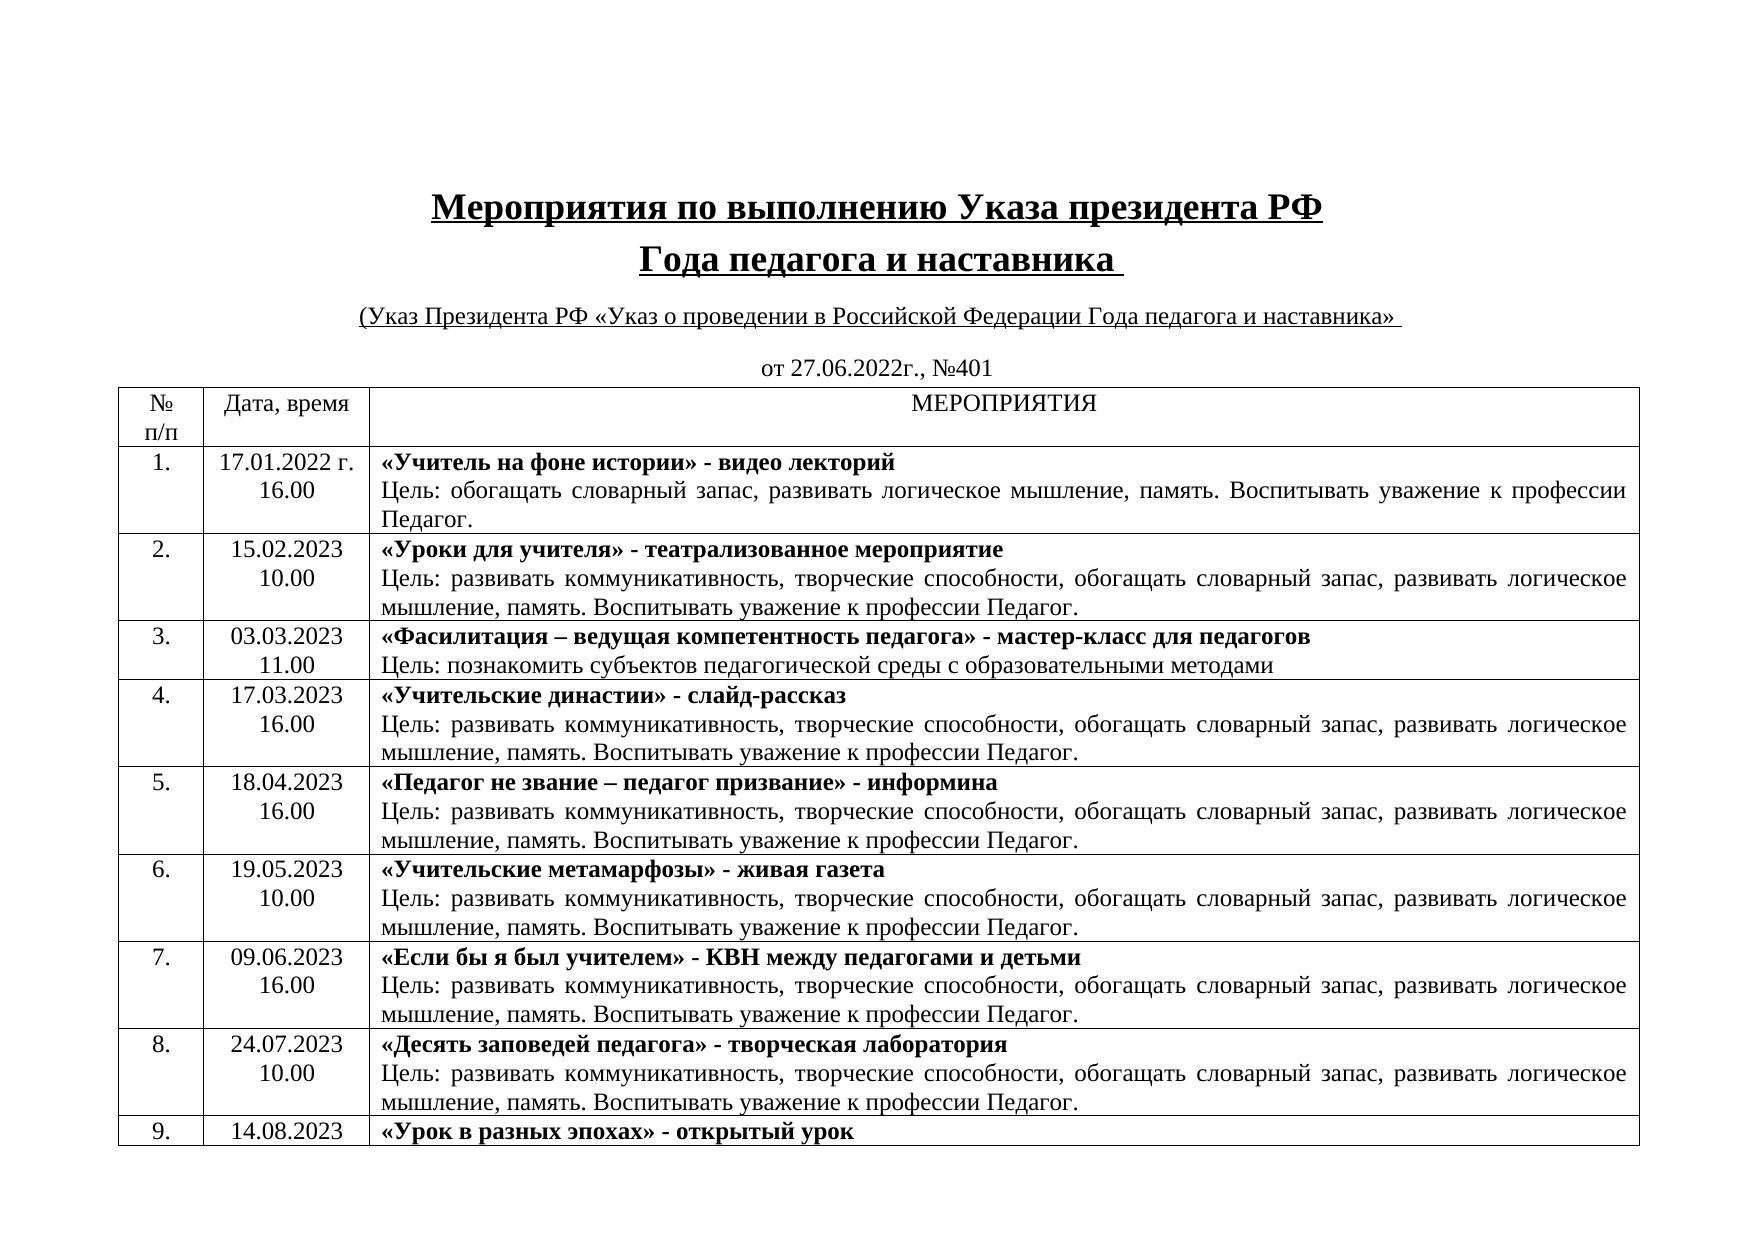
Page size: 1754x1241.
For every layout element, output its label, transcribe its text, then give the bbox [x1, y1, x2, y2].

table_cell 1. [119, 447, 203, 533]
table_cell «Десять заповедей педагога» - творческая лаборатория Цель: развивать коммуникативность, творческие способности, обогащать словарный запас, развивать логическое мышление, память. Воспитывать уважение к профессии Педагог. [370, 1029, 1639, 1115]
table_header № п/п [119, 388, 203, 446]
text от 27.06.2022г., №401 [118, 335, 1636, 387]
table_cell 14.08.2023 16.00 [204, 1116, 369, 1145]
table_cell 09.06.2023 16.00 [204, 942, 369, 1028]
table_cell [370, 1116, 1639, 1145]
table_cell 24.07.2023 10.00 [204, 1029, 369, 1115]
table_cell «Фасилитация – ведущая компетентность педагога» - мастер-класс для педагогов Цель: познакомить субъектов педагогической среды с образовательными методами [370, 621, 1639, 679]
table_cell 9. [119, 1116, 203, 1145]
table_header Дата, время [204, 388, 369, 446]
text Мероприятия по выполнению Указа президента РФ [118, 177, 1636, 230]
text (Указ Президента РФ «Указ о проведении в Российской Федерации Года педагога и наставника» [118, 282, 1636, 335]
table_cell «Педагог не звание – педагог призвание» - информина Цель: развивать коммуникативность, творческие способности, обогащать словарный запас, развивать логическое мышление, память. Воспитывать уважение к профессии Педагог. [370, 767, 1639, 853]
table_cell 03.03.2023 11.00 [204, 621, 369, 679]
table_cell 5. [119, 767, 203, 853]
table_cell «Уроки для учителя» - театрализованное мероприятие Цель: развивать коммуникативность, творческие способности, обогащать словарный запас, развивать логическое мышление, память. Воспитывать уважение к профессии Педагог. [370, 534, 1639, 620]
table_cell 8. [119, 1029, 203, 1115]
table_cell 3. [119, 621, 203, 679]
table_cell 15.02.2023 10.00 [204, 534, 369, 620]
table_cell 6. [119, 855, 203, 941]
table_cell 19.05.2023 10.00 [204, 855, 369, 941]
table_header МЕРОПРИЯТИЯ [370, 388, 1639, 446]
table_cell «Учительские метамарфозы» - живая газета Цель: развивать коммуникативность, творческие способности, обогащать словарный запас, развивать логическое мышление, память. Воспитывать уважение к профессии Педагог. [370, 855, 1639, 941]
table_cell «Учительские династии» - слайд-рассказ Цель: развивать коммуникативность, творческие способности, обогащать словарный запас, развивать логическое мышление, память. Воспитывать уважение к профессии Педагог. [370, 680, 1639, 766]
table_cell 17.01.2022 г. 16.00 [204, 447, 369, 533]
table_cell 4. [119, 680, 203, 766]
table_cell «Учитель на фоне истории» - видео лекторий Цель: обогащать словарный запас, развивать логическое мышление, память. Воспитывать уважение к профессии Педагог. [370, 447, 1639, 533]
text Года педагога и наставника [118, 230, 1636, 282]
table_cell 17.03.2023 16.00 [204, 680, 369, 766]
table_cell «Если бы я был учителем» - КВН между педагогами и детьми Цель: развивать коммуникативность, творческие способности, обогащать словарный запас, развивать логическое мышление, память. Воспитывать уважение к профессии Педагог. [370, 942, 1639, 1028]
table_cell 7. [119, 942, 203, 1028]
table_cell 18.04.2023 16.00 [204, 767, 369, 853]
table_cell 2. [119, 534, 203, 620]
